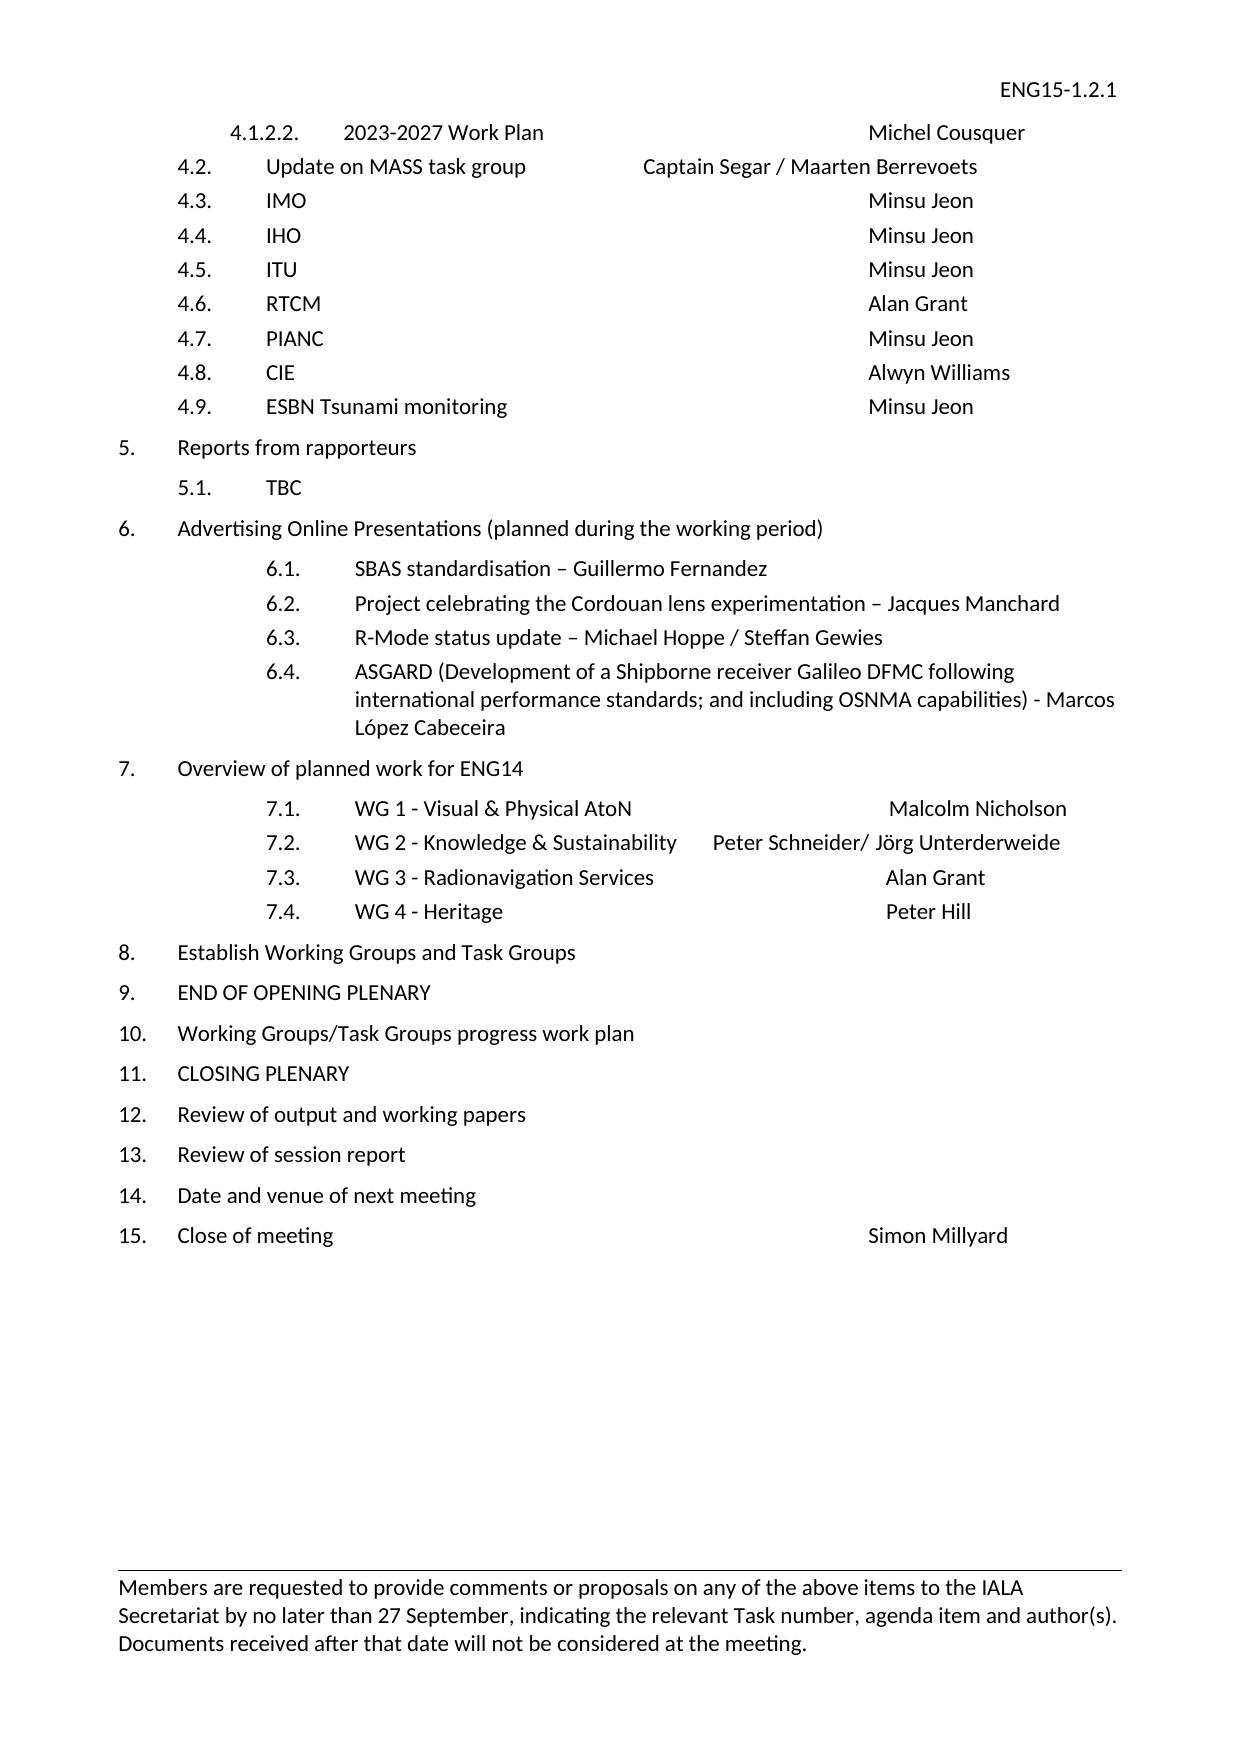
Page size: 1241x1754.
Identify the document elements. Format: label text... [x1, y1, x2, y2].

text Reports from rapporteurs [118, 433, 1122, 461]
text CLOSING PLENARY [118, 1059, 1122, 1087]
list 2023-2027 Work Plan Michel Cousquer [230, 118, 1122, 146]
text Advertising Online Presentations (planned during the working period) [118, 514, 1122, 542]
text Project celebrating the Cordouan lens experimentation – Jacques Manchard [266, 589, 1122, 617]
text WG 1 - Visual & Physical AtoN Malcolm Nicholson [266, 794, 1122, 822]
text Establish Working Groups and Task Groups [118, 938, 1122, 966]
text PIANC Minsu Jeon [177, 324, 1122, 352]
text WG 3 - Radionavigation Services Alan Grant [266, 863, 1122, 891]
text Review of session report [118, 1140, 1122, 1168]
text Overview of planned work for ENG14 [118, 754, 1122, 782]
text WG 4 - Heritage Peter Hill [266, 897, 1122, 925]
text RTCM Alan Grant [177, 289, 1122, 317]
text Date and venue of next meeting [118, 1181, 1122, 1209]
text END OF OPENING PLENARY [118, 978, 1122, 1006]
text WG 2 - Knowledge & Sustainability Peter Schneider/ Jörg Unterderweide [266, 828, 1122, 857]
text IHO Minsu Jeon [177, 221, 1122, 249]
text TBC [177, 473, 1122, 501]
text Review of output and working papers [118, 1100, 1122, 1128]
text Update on MASS task group Captain Segar / Maarten Berrevoets [177, 152, 1122, 180]
text Working Groups/Task Groups progress work plan [118, 1019, 1122, 1047]
text SBAS standardisation – Guillermo Fernandez [266, 554, 1122, 582]
text R-Mode status update – Michael Hoppe / Steffan Gewies [266, 623, 1122, 651]
text IMO Minsu Jeon [177, 187, 1122, 215]
text ITU Minsu Jeon [177, 255, 1122, 283]
text Close of meeting Simon Millyard [118, 1221, 1122, 1249]
text ASGARD (Development of a Shipborne receiver Galileo DFMC following international performance standards; and including OSNMA capabilities) - Marcos López Cabeceira [266, 657, 1122, 741]
text CIE Alwyn Williams [177, 358, 1122, 386]
text ESBN Tsunami monitoring Minsu Jeon [177, 392, 1122, 420]
